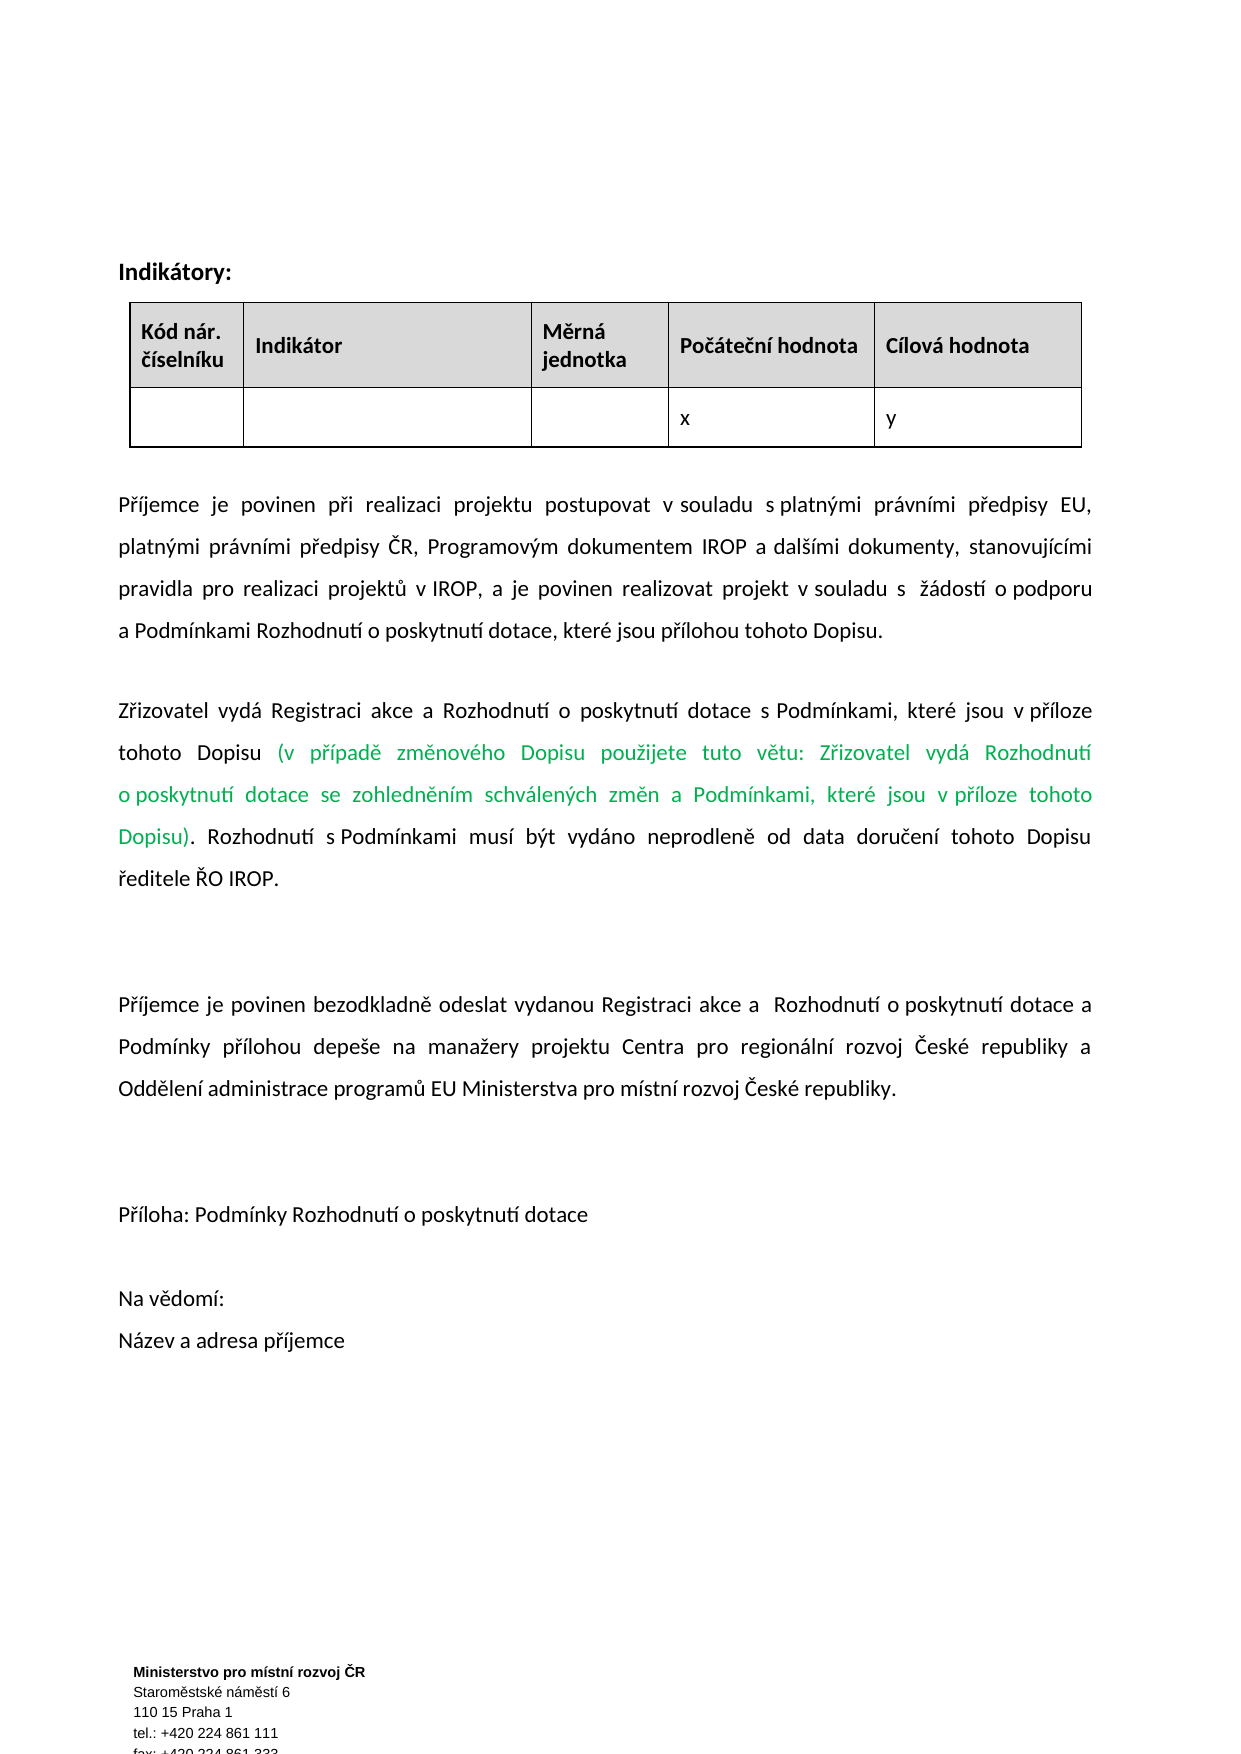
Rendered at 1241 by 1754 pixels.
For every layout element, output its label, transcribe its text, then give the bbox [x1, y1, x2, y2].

text Příjemce je povinen bezodkladně odeslat vydanou Registraci akce a Rozhodnutí o poskytnutí dotace a Podmínky přílohou depeše na manažery projektu Centra pro regionální rozvoj České republiky a Oddělení administrace programů EU Ministerstva pro místní rozvoj České republiky. [118, 990, 1092, 1102]
table_cell x [669, 388, 874, 446]
text Příjemce je povinen při realizaci projektu postupovat v souladu s platnými právními předpisy EU, platnými právními předpisy ČR, Programovým dokumentem IROP a dalšími dokumenty, stanovujícími pravidla pro realizaci projektů v IROP, a je povinen realizovat projekt v souladu s žádostí o podporu a Podmínkami Rozhodnutí o poskytnutí dotace, které jsou přílohou tohoto Dopisu. [118, 491, 1092, 644]
table_cell [244, 388, 531, 446]
text Indikátory: [118, 256, 1092, 286]
table_cell y [875, 388, 1081, 446]
table_header Indikátor [244, 303, 531, 387]
table_header Měrná jednotka [532, 303, 668, 387]
table_header Počáteční hodnota [669, 303, 874, 387]
table_header Kód nár. číselníku [131, 303, 243, 387]
table_cell [532, 388, 668, 446]
table_cell [131, 388, 243, 446]
text Zřizovatel vydá Registraci akce a Rozhodnutí o poskytnutí dotace s Podmínkami, které jsou v příloze tohoto Dopisu (v případě změnového Dopisu použijete tuto větu: Zřizovatel vydá Rozhodnutí o poskytnutí dotace se zohledněním schválených změn a Podmínkami, které jsou v příloze tohoto Dopisu). Rozhodnutí s Podmínkami musí být vydáno neprodleně od data doručení tohoto Dopisu ředitele ŘO IROP. [118, 696, 1092, 892]
table_header Cílová hodnota [875, 303, 1081, 387]
text Název a adresa příjemce [118, 1326, 1092, 1354]
text Na vědomí: [118, 1284, 1092, 1312]
text Příloha: Podmínky Rozhodnutí o poskytnutí dotace [118, 1200, 1092, 1228]
